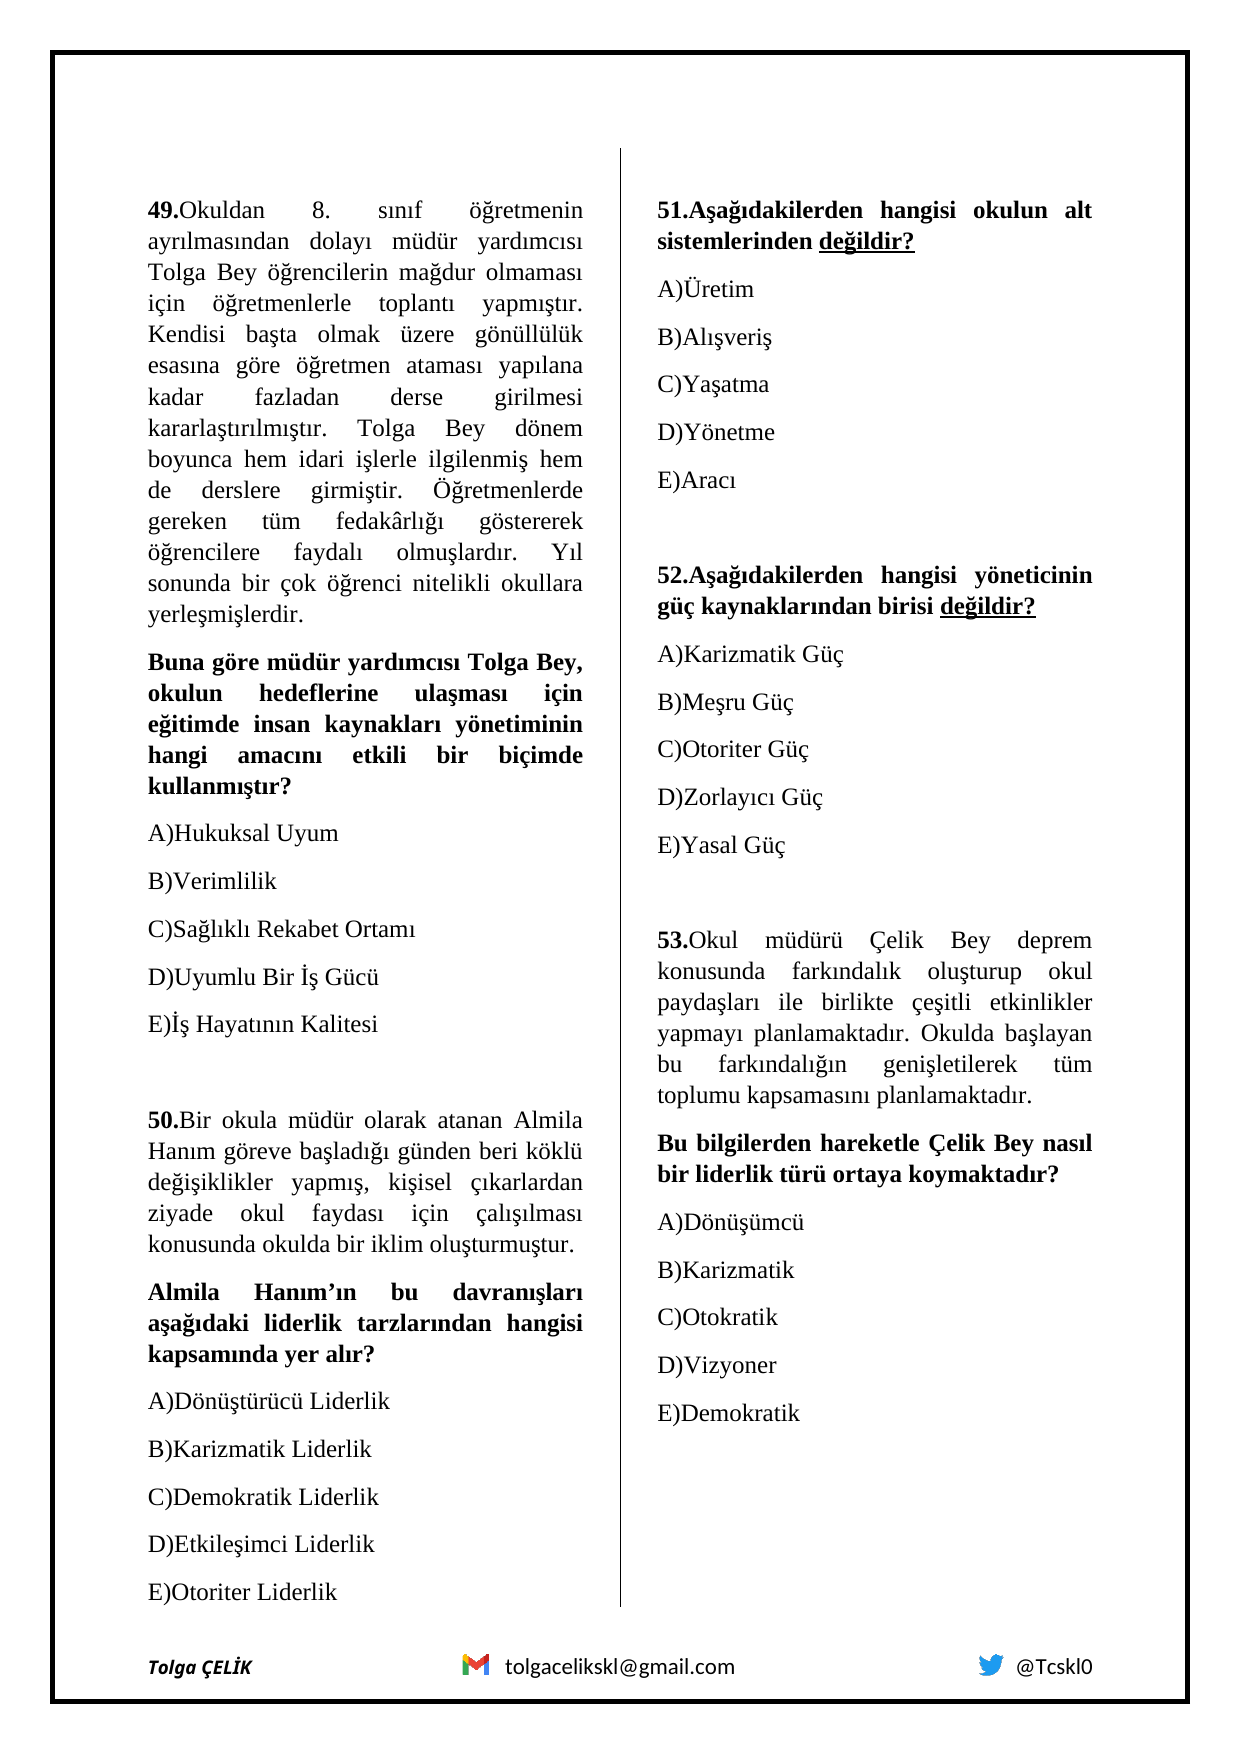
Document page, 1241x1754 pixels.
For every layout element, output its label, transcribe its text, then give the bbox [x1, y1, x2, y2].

text C)Otoriter Güç [657, 734, 1093, 763]
text E)İş Hayatının Kalitesi [148, 1009, 583, 1038]
text A)Dönüştürücü Liderlik [148, 1386, 583, 1415]
text Buna göre müdür yardımcısı Tolga Bey, okulun hedeflerine ulaşması için eğitimde insan kaynakları yönetiminin hangi amacını etkili bir biçimde kullanmıştır? [148, 647, 583, 799]
picture [978, 1654, 1004, 1676]
text A)Karizmatik Güç [657, 639, 1093, 668]
text E)Otoriter Liderlik [148, 1577, 583, 1606]
text A)Hukuksal Uyum [148, 818, 583, 847]
text D)Zorlayıcı Güç [657, 782, 1093, 811]
text C)Sağlıklı Rekabet Ortamı [148, 914, 583, 943]
text B)Alışveriş [657, 322, 1093, 351]
text D)Yönetme [657, 417, 1093, 446]
text 52.Aşağıdakilerden hangisi yöneticinin güç kaynaklarından birisi değildir? [657, 560, 1093, 620]
text A)Dönüşümcü [657, 1207, 1093, 1236]
text B)Karizmatik Liderlik [148, 1434, 583, 1463]
text D)Etkileşimci Liderlik [148, 1529, 583, 1558]
text B)Meşru Güç [657, 687, 1093, 716]
text E)Demokratik [657, 1398, 1093, 1427]
text Almila Hanım’ın bu davranışları aşağıdaki liderlik tarzlarından hangisi kapsamında yer alır? [148, 1277, 583, 1367]
text 51.Aşağıdakilerden hangisi okulun alt sistemlerinden değildir? [657, 195, 1093, 255]
picture [462, 1654, 489, 1675]
text 50.Bir okula müdür olarak atanan Almila Hanım göreve başladığı günden beri köklü değişiklikler yapmış, kişisel çıkarlardan ziyade okul faydası için çalışılması konusunda okulda bir iklim oluşturmuştur. [148, 1105, 583, 1258]
text B)Karizmatik [657, 1255, 1093, 1283]
text B)Verimlilik [148, 866, 583, 895]
text E)Aracı [657, 465, 1093, 494]
text C)Yaşatma [657, 369, 1093, 398]
text D)Vizyoner [657, 1350, 1093, 1379]
text E)Yasal Güç [657, 830, 1093, 859]
text 53.Okul müdürü Çelik Bey deprem konusunda farkındalık oluşturup okul paydaşları ile birlikte çeşitli etkinlikler yapmayı planlamaktadır. Okulda başlayan bu farkındalığın genişletilerek tüm toplumu kapsamasını planlamaktadır. [657, 925, 1093, 1109]
text D)Uyumlu Bir İş Gücü [148, 962, 583, 990]
text Bu bilgilerden hareketle Çelik Bey nasıl bir liderlik türü ortaya koymaktadır? [657, 1128, 1093, 1188]
text 49.Okuldan 8. sınıf öğretmenin ayrılmasından dolayı müdür yardımcısı Tolga Bey öğrencilerin mağdur olmaması için öğretmenlerle toplantı yapmıştır. Kendisi başta olmak üzere gönüllülük esasına göre öğretmen ataması yapılana kadar fazladan derse girilmesi kararlaştırılmıştır. Tolga Bey dönem boyunca hem idari işlerle ilgilenmiş hem de derslere girmiştir. Öğretmenlerde gereken tüm fedakârlığı göstererek öğrencilere faydalı olmuşlardır. Yıl sonunda bir çok öğrenci nitelikli okullara yerleşmişlerdir. [148, 195, 583, 628]
text C)Demokratik Liderlik [148, 1482, 583, 1511]
text C)Otokratik [657, 1302, 1093, 1331]
text A)Üretim [657, 274, 1093, 303]
